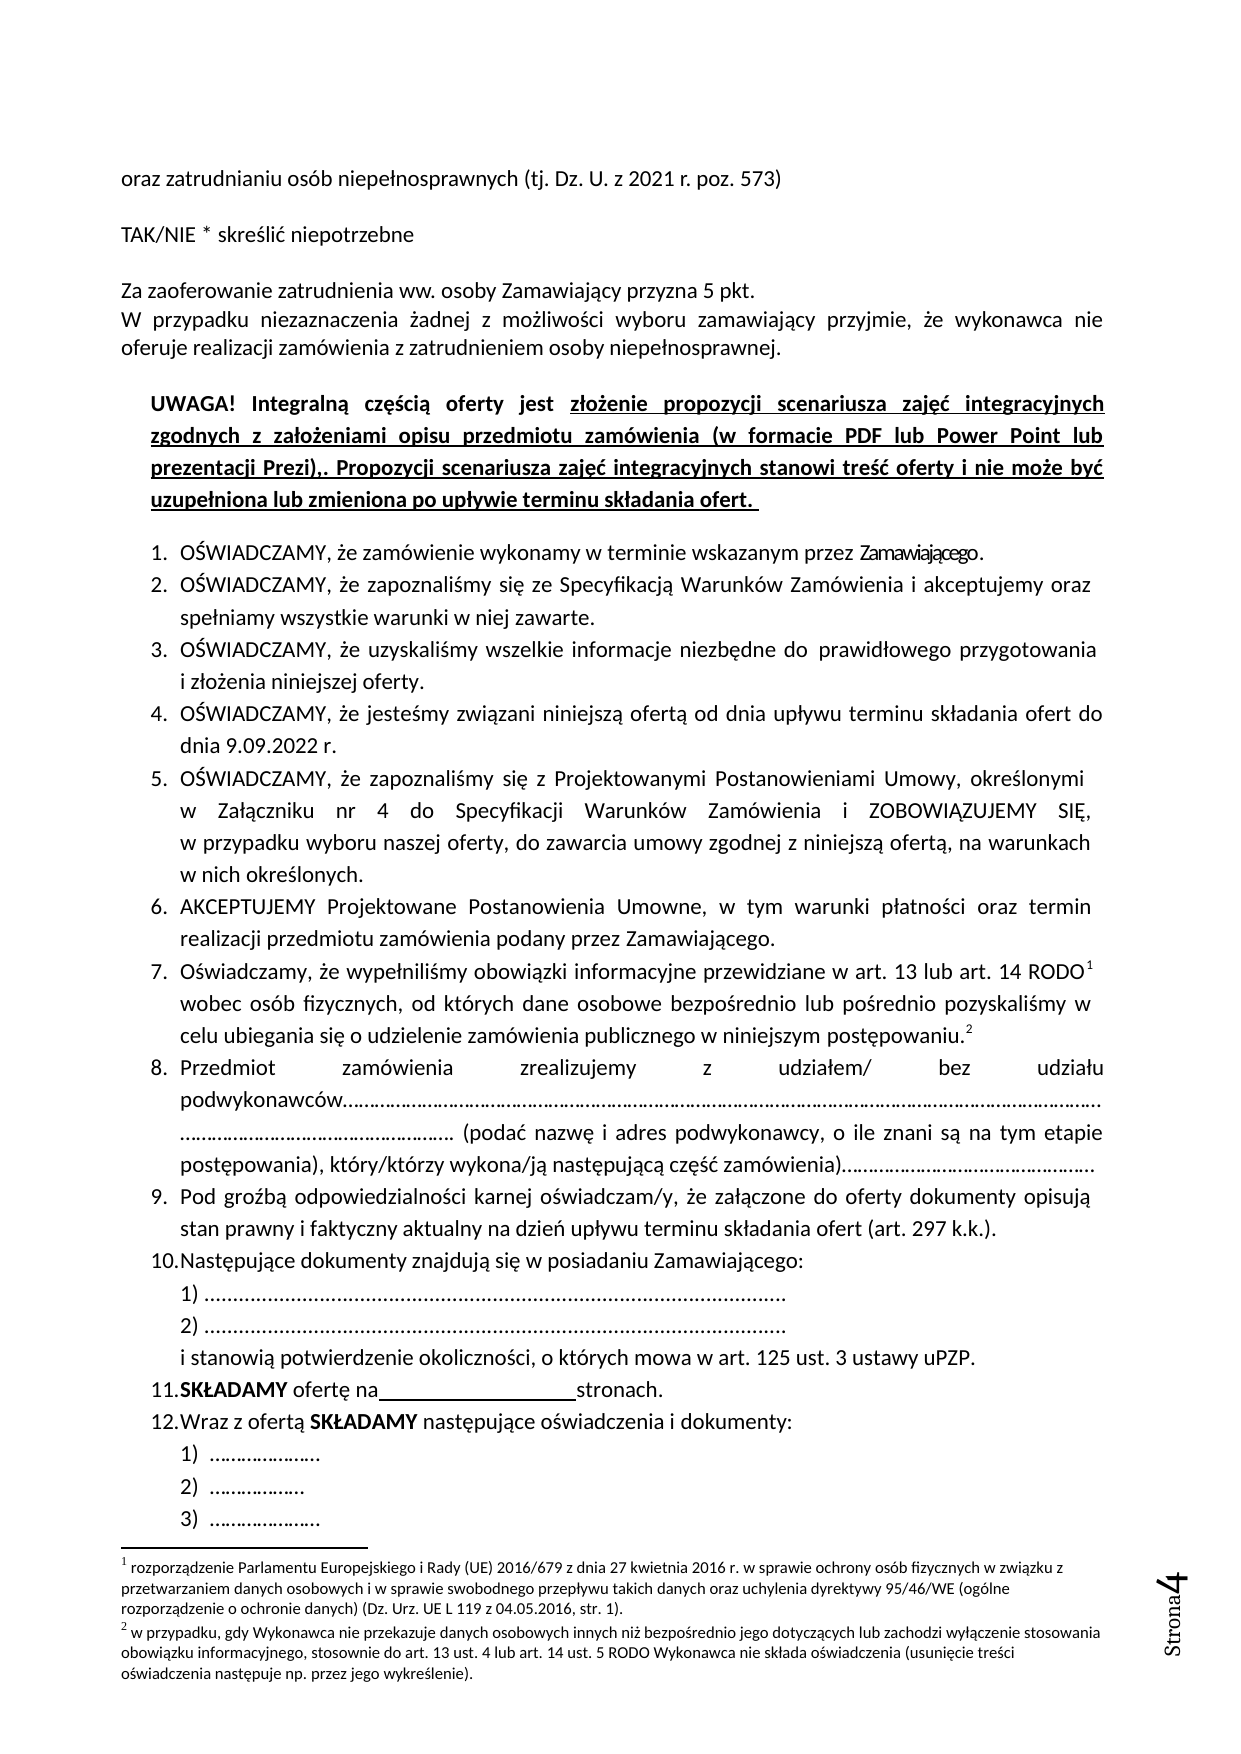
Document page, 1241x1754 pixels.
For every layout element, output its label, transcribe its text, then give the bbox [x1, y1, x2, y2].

list OŚWIADCZAMY, że uzyskaliśmy wszelkie informacje niezbędne do prawidłowego przygotowania i złożenia niniejszej oferty. [150, 635, 1105, 695]
list ………………… [180, 1504, 402, 1532]
list Następujące dokumenty znajdują się w posiadaniu Zamawiającego: [150, 1246, 1093, 1274]
list Oświadczamy, że wypełniliśmy obowiązki informacyjne przewidziane w art. 13 lub art. 14 RODO wobec osób fizycznych, od których dane osobowe bezpośrednio lub pośrednio pozyskaliśmy w celu ubiegania się o udzielenie zamówienia publicznego w niniejszym postępowaniu. [150, 957, 1093, 1049]
list OŚWIADCZAMY, że jesteśmy związani niniejszą ofertą od dnia upływu terminu składania ofert do dnia 9.09.2022 r. [150, 699, 1105, 759]
text 1) ..................................................................................................... [180, 1279, 1093, 1307]
list OŚWIADCZAMY, że zapoznaliśmy się z Projektowanymi Postanowieniami Umowy, określonymi w Załączniku nr 4 do Specyfikacji Warunków Zamówienia i ZOBOWIĄZUJEMY SIĘ, w przypadku wyboru naszej oferty, do zawarcia umowy zgodnej z niniejszą ofertą, na warunkach w nich określonych. [150, 764, 1093, 888]
list SKŁADAMY ofertę na stronach. [150, 1375, 1105, 1403]
list Przedmiot zamówienia zrealizujemy z udziałem/ bez udziału podwykonawców……………………………………………………………………………………………………………………………………………………………………………. (podać nazwę i adres podwykonawcy, o ile znani są na tym etapie postępowania), który/którzy wykona/ją następującą część zamówienia)………………………………………… [150, 1053, 1105, 1178]
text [121, 164, 1105, 193]
list AKCEPTUJEMY Projektowane Postanowienia Umowne, w tym warunki płatności oraz termin realizacji przedmiotu zamówienia podany przez Zamawiającego. [150, 892, 1093, 953]
list OŚWIADCZAMY, że zamówienie wykonamy w terminie wskazanym przez Zamawiającego. [150, 538, 1105, 566]
list Pod groźbą odpowiedzialności karnej oświadczam/y, że załączone do oferty dokumenty opisują stan prawny i faktyczny aktualny na dzień upływu terminu składania ofert (art. 297 k.k.). [150, 1182, 1093, 1242]
text W przypadku niezaznaczenia żadnej z możliwości wyboru zamawiający przyjmie, że wykonawca nie oferuje realizacji zamówienia z zatrudnieniem osoby niepełnosprawnej. [121, 305, 1105, 361]
list OŚWIADCZAMY, że zapoznaliśmy się ze Specyfikacją Warunków Zamówienia i akceptujemy oraz spełniamy wszystkie warunki w niej zawarte. [150, 571, 1092, 631]
text Za zaoferowanie zatrudnienia ww. osoby Zamawiający przyzna 5 pkt. [121, 277, 1105, 305]
text i stanowią potwierdzenie okoliczności, o których mowa w art. 125 ust. 3 ustawy uPZP. [180, 1343, 1093, 1371]
list ………………… [180, 1439, 402, 1468]
text 2) ..................................................................................................... [180, 1311, 1093, 1339]
list ……………… [180, 1472, 402, 1500]
text UWAGA! Integralną częścią oferty jest złożenie propozycji scenariusza zajęć integracyjnych zgodnych z założeniami opisu przedmiotu zamówienia (w formacie PDF lub Power Point lub prezentacji Prezi),. Propozycji scenariusza zajęć integracyjnych stanowi treść oferty i nie może być uzupełniona lub zmieniona po upływie terminu składania ofert. [150, 389, 1105, 513]
list Wraz z ofertą SKŁADAMY następujące oświadczenia i dokumenty: [150, 1407, 1105, 1435]
text TAK/NIE * skreślić niepotrzebne [121, 221, 1105, 249]
